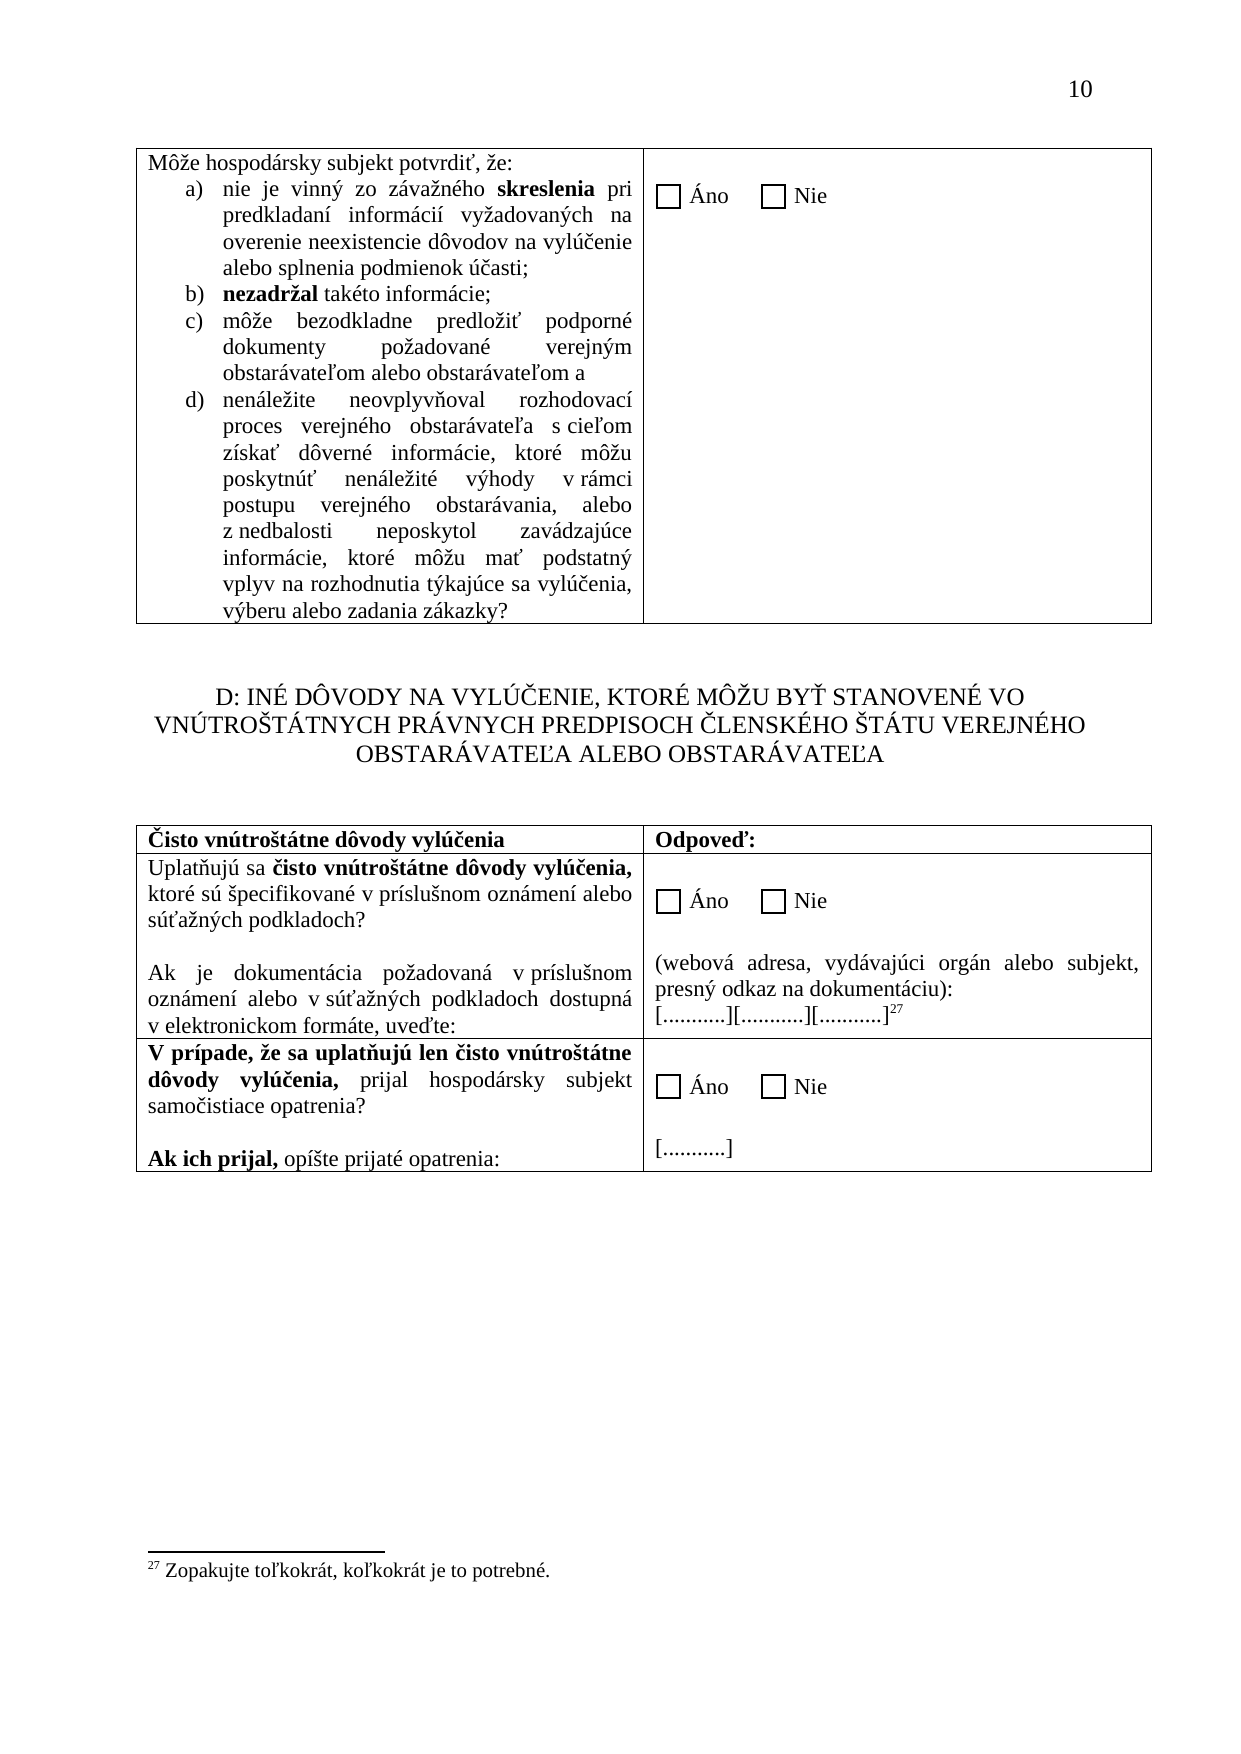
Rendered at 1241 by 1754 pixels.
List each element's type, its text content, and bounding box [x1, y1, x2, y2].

table_header Odpoveď: [644, 826, 1151, 853]
table_cell (webová adresa, vydávajúci orgán alebo subjekt, presný odkaz na dokumentáciu): [...........][...........][...........] [644, 854, 1151, 1038]
table_cell [644, 149, 1151, 623]
text D: INÉ DÔVODY NA VYLÚČENIE, KTORÉ MÔŽU BYŤ STANOVENÉ VO VNÚTROŠTÁTNYCH PRÁVNYCH PREDPISOCH ČLENSKÉHO ŠTÁTU VEREJNÉHO OBSTARÁVATEĽA ALEBO OBSTARÁVATEĽA [148, 682, 1093, 768]
table_header Čisto vnútroštátne dôvody vylúčenia [137, 826, 643, 853]
table_cell V prípade, že sa uplatňujú len čisto vnútroštátne dôvody vylúčenia, prijal hospodársky subjekt samočistiace opatrenia? Ak ich prijal, opíšte prijaté opatrenia: [137, 1039, 643, 1171]
table_cell Uplatňujú sa čisto vnútroštátne dôvody vylúčenia, ktoré sú špecifikované v príslušnom oznámení alebo súťažných podkladoch? Ak je dokumentácia požadovaná v príslušnom oznámení alebo v súťažných podkladoch dostupná v elektronickom formáte, uveďte: [137, 854, 643, 1038]
table_cell Môže hospodársky subjekt potvrdiť, že: nie je vinný zo závažného skreslenia pri predkladaní informácií vyžadovaných na overenie neexistencie dôvodov na vylúčenie alebo splnenia podmienok účasti; nezadržal takéto informácie; môže bezodkladne predložiť podporné dokumenty požadované verejným obstarávateľom alebo obstarávateľom a nenáležite neovplyvňoval rozhodovací proces verejného obstarávateľa s cieľom získať dôverné informácie, ktoré môžu poskytnúť nenáležité výhody v rámci postupu verejného obstarávania, alebo z nedbalosti neposkytol zavádzajúce informácie, ktoré môžu mať podstatný vplyv na rozhodnutia týkajúce sa vylúčenia, výberu alebo zadania zákazky? [137, 149, 643, 623]
table_cell [...........] [644, 1039, 1151, 1171]
